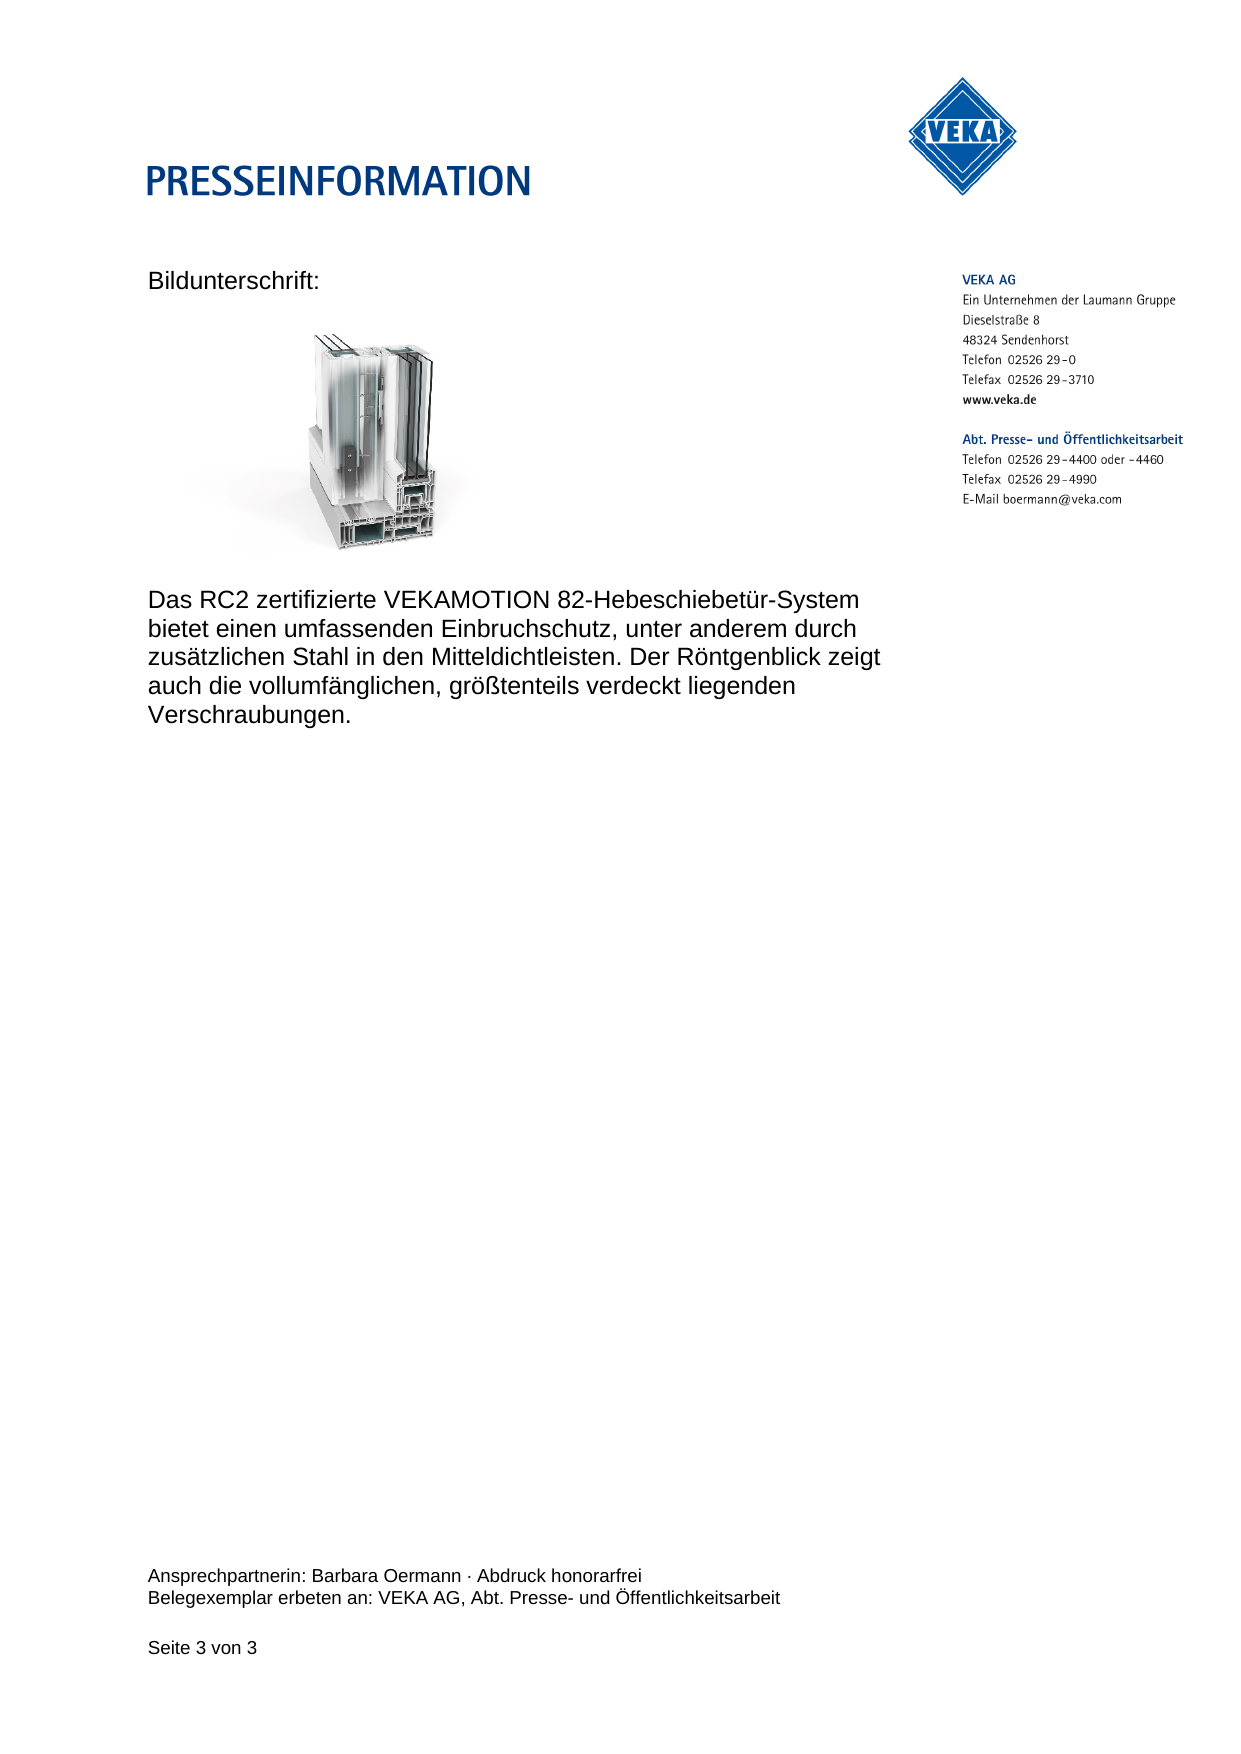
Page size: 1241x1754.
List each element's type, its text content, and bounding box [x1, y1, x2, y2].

text Bildunterschrift: [148, 266, 919, 294]
picture [147, 323, 562, 556]
picture [131, 144, 548, 223]
text Das RC2 zertifizierte VEKAMOTION 82-Hebeschiebetür-System bietet einen umfassenden Einbruchschutz, unter anderem durch zusätzlichen Stahl in den Mitteldichtleisten. Der Röntgenblick zeigt auch die vollumfänglichen, größtenteils verdeckt liegenden Verschraubungen. [148, 585, 919, 728]
picture [903, 75, 1190, 514]
